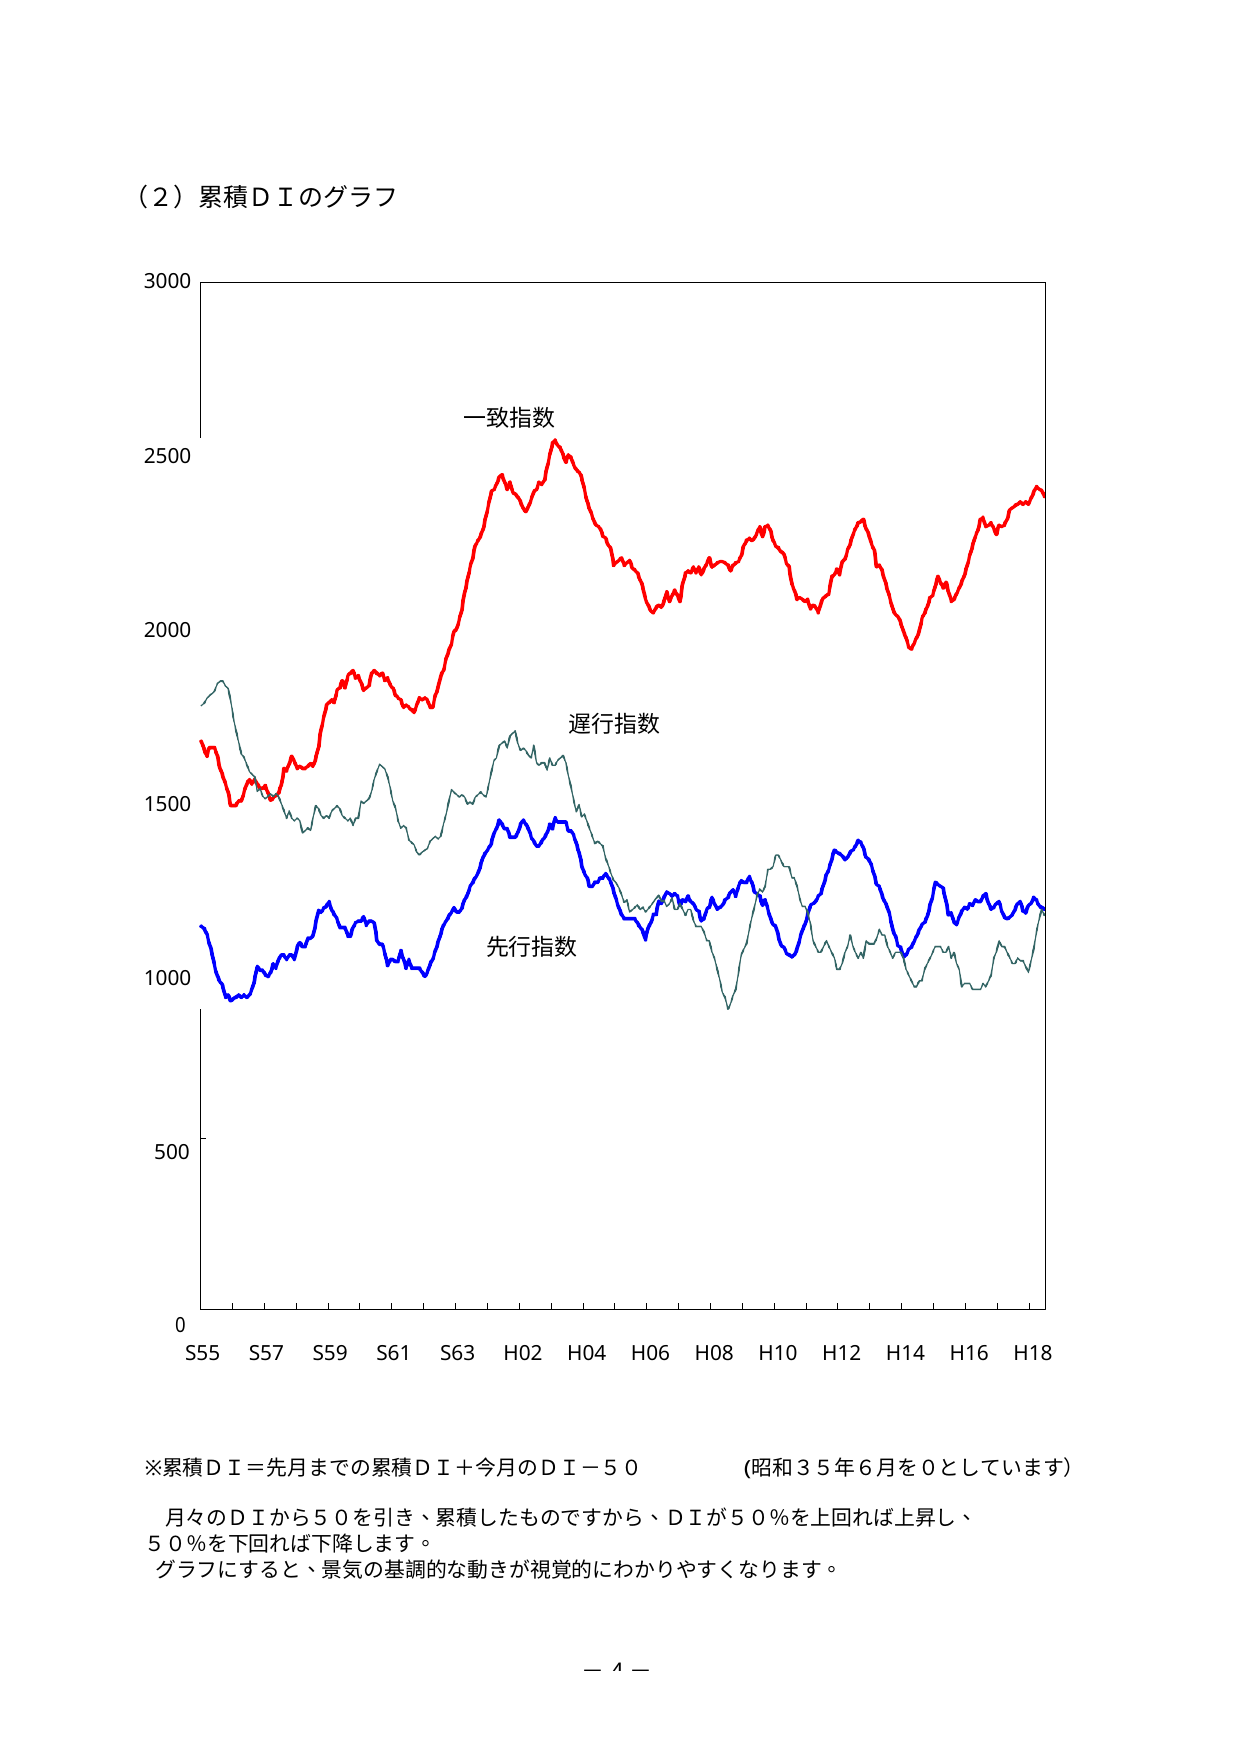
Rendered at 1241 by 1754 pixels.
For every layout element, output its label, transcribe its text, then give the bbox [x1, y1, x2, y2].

text 2500 [143, 441, 1142, 469]
picture [199, 991, 1045, 1010]
subtitle （２）累積ＤＩのグラフ [123, 180, 1142, 214]
text グラフにすると、景気の基調的な動きが視覚的にわかりやすくなります。 [155, 1557, 1142, 1583]
text ※累積ＤＩ＝先月までの累積ＤＩ＋今月のＤＩ－５０ (昭和３５年６月を０としています） [144, 1453, 1142, 1481]
text 1500 [143, 789, 1142, 817]
text 500 [154, 1137, 1142, 1166]
text 2000 [143, 615, 1142, 643]
text S55 S57 S59 S61 S63 H02 H04 H06 H08 H10 H12 H14 H16 H18 [185, 1338, 1142, 1365]
text 月々のＤＩから５０を引き、累積したものですから、ＤＩが５０％を上回れば上昇し、 [165, 1504, 1142, 1531]
picture [199, 643, 1045, 789]
picture [199, 469, 1045, 615]
text ５０％を下回れば下降します。 [144, 1531, 1142, 1557]
text 3000 [143, 267, 1142, 295]
picture [199, 817, 1045, 963]
text 1000 [143, 963, 1142, 991]
text 0 [175, 1311, 1142, 1338]
